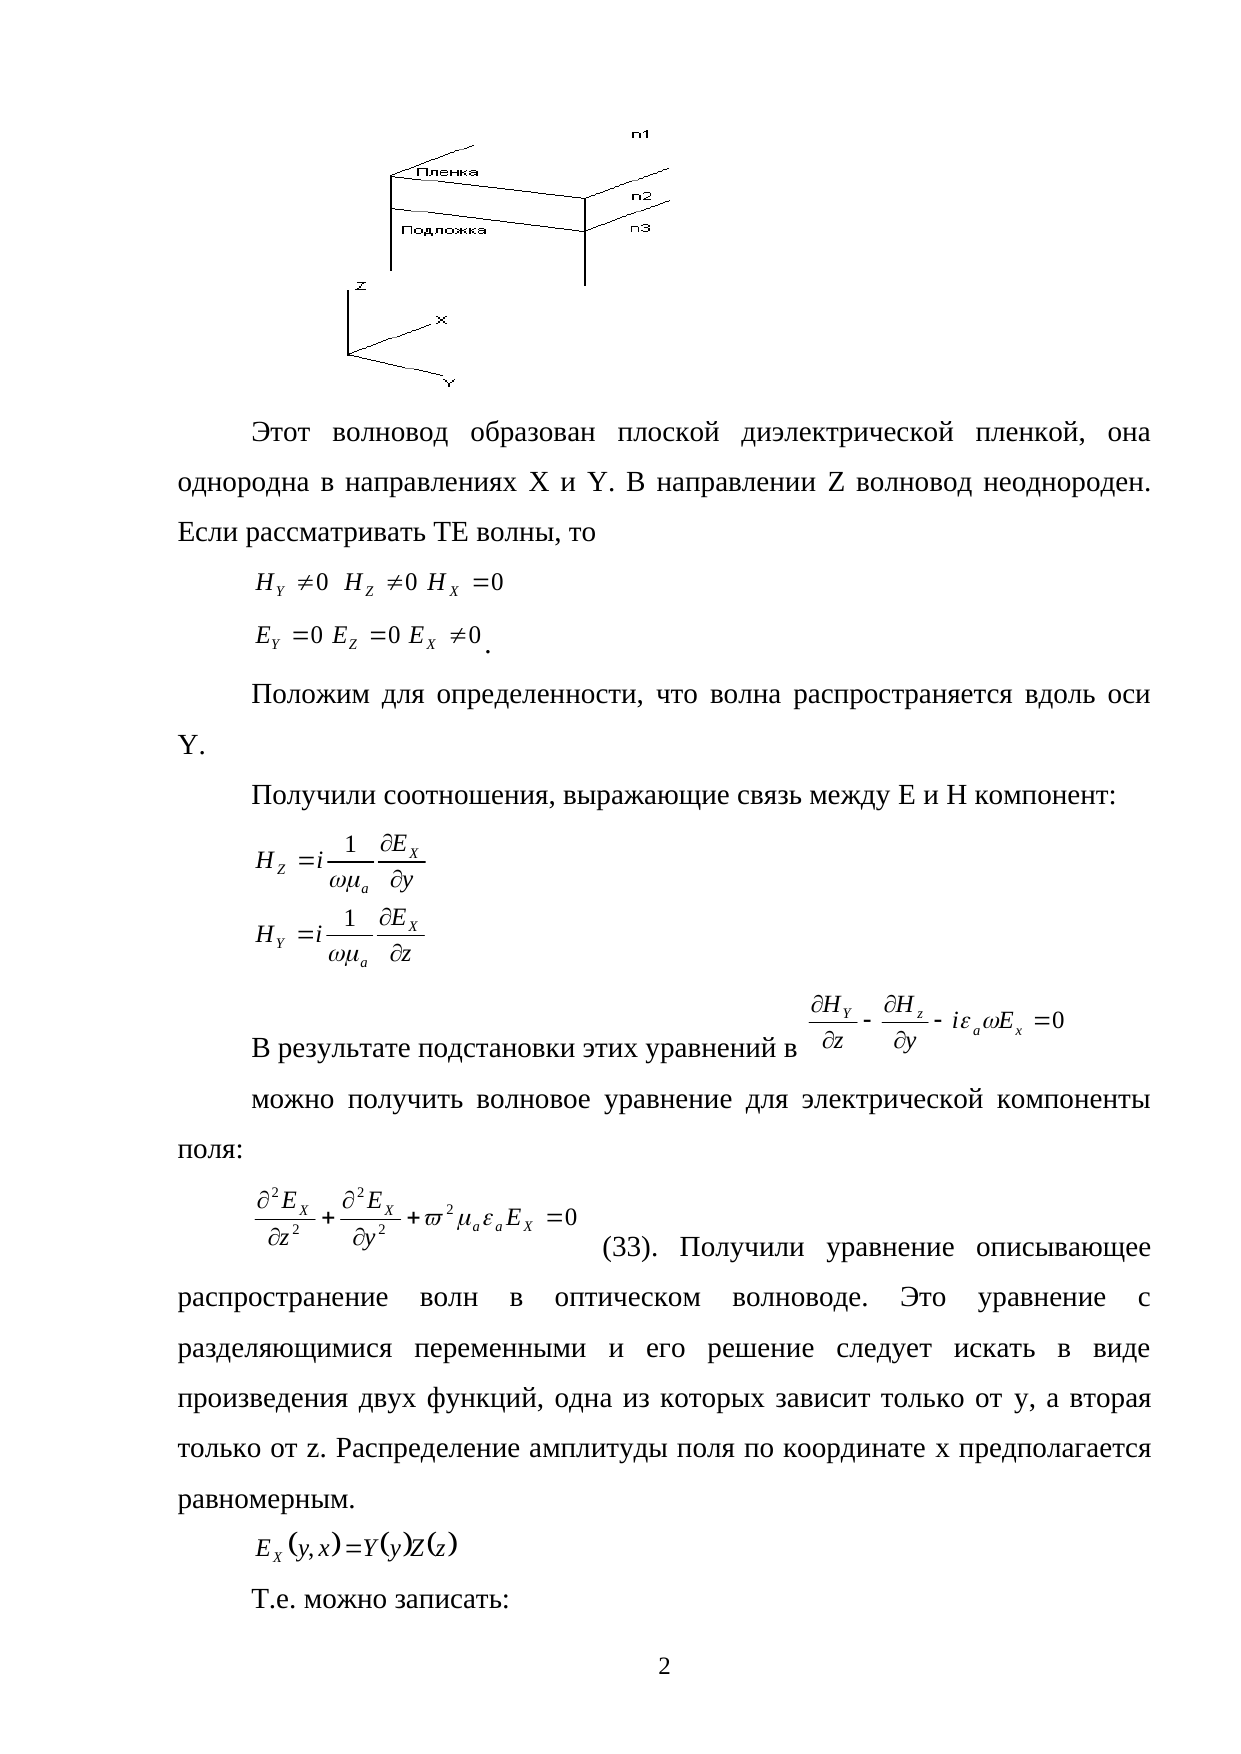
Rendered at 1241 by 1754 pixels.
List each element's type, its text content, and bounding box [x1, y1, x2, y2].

text (33). Получили уравнение описывающее распространение волн в оптическом волноводе. Это уравнение с разделяющимися переменными и его решение следует искать в виде произведения двух функций, одна из которых зависит только от y, а вторая только от z. Распределение амплитуды поля по координате x предполагается равномерным. [177, 1181, 1152, 1514]
text . [177, 618, 1152, 660]
text можно получить волновое уравнение для электрической компоненты поля: [177, 1081, 1152, 1165]
text Этот волновод образован плоской диэлектрической пленкой, она однородна в направлениях X и Y. В направлении Z волновод неоднороден. Если рассматривать ТЕ волны, то [177, 414, 1152, 548]
text Т.е. можно записать: [177, 1582, 1152, 1615]
picture [251, 118, 891, 400]
text Получили соотношения, выражающие связь между E и H компонент: [177, 777, 1152, 811]
text Положим для определенности, что волна распространяется вдоль оси Y. [177, 677, 1152, 761]
text В результате подстановки этих уравнений в [177, 987, 1152, 1064]
